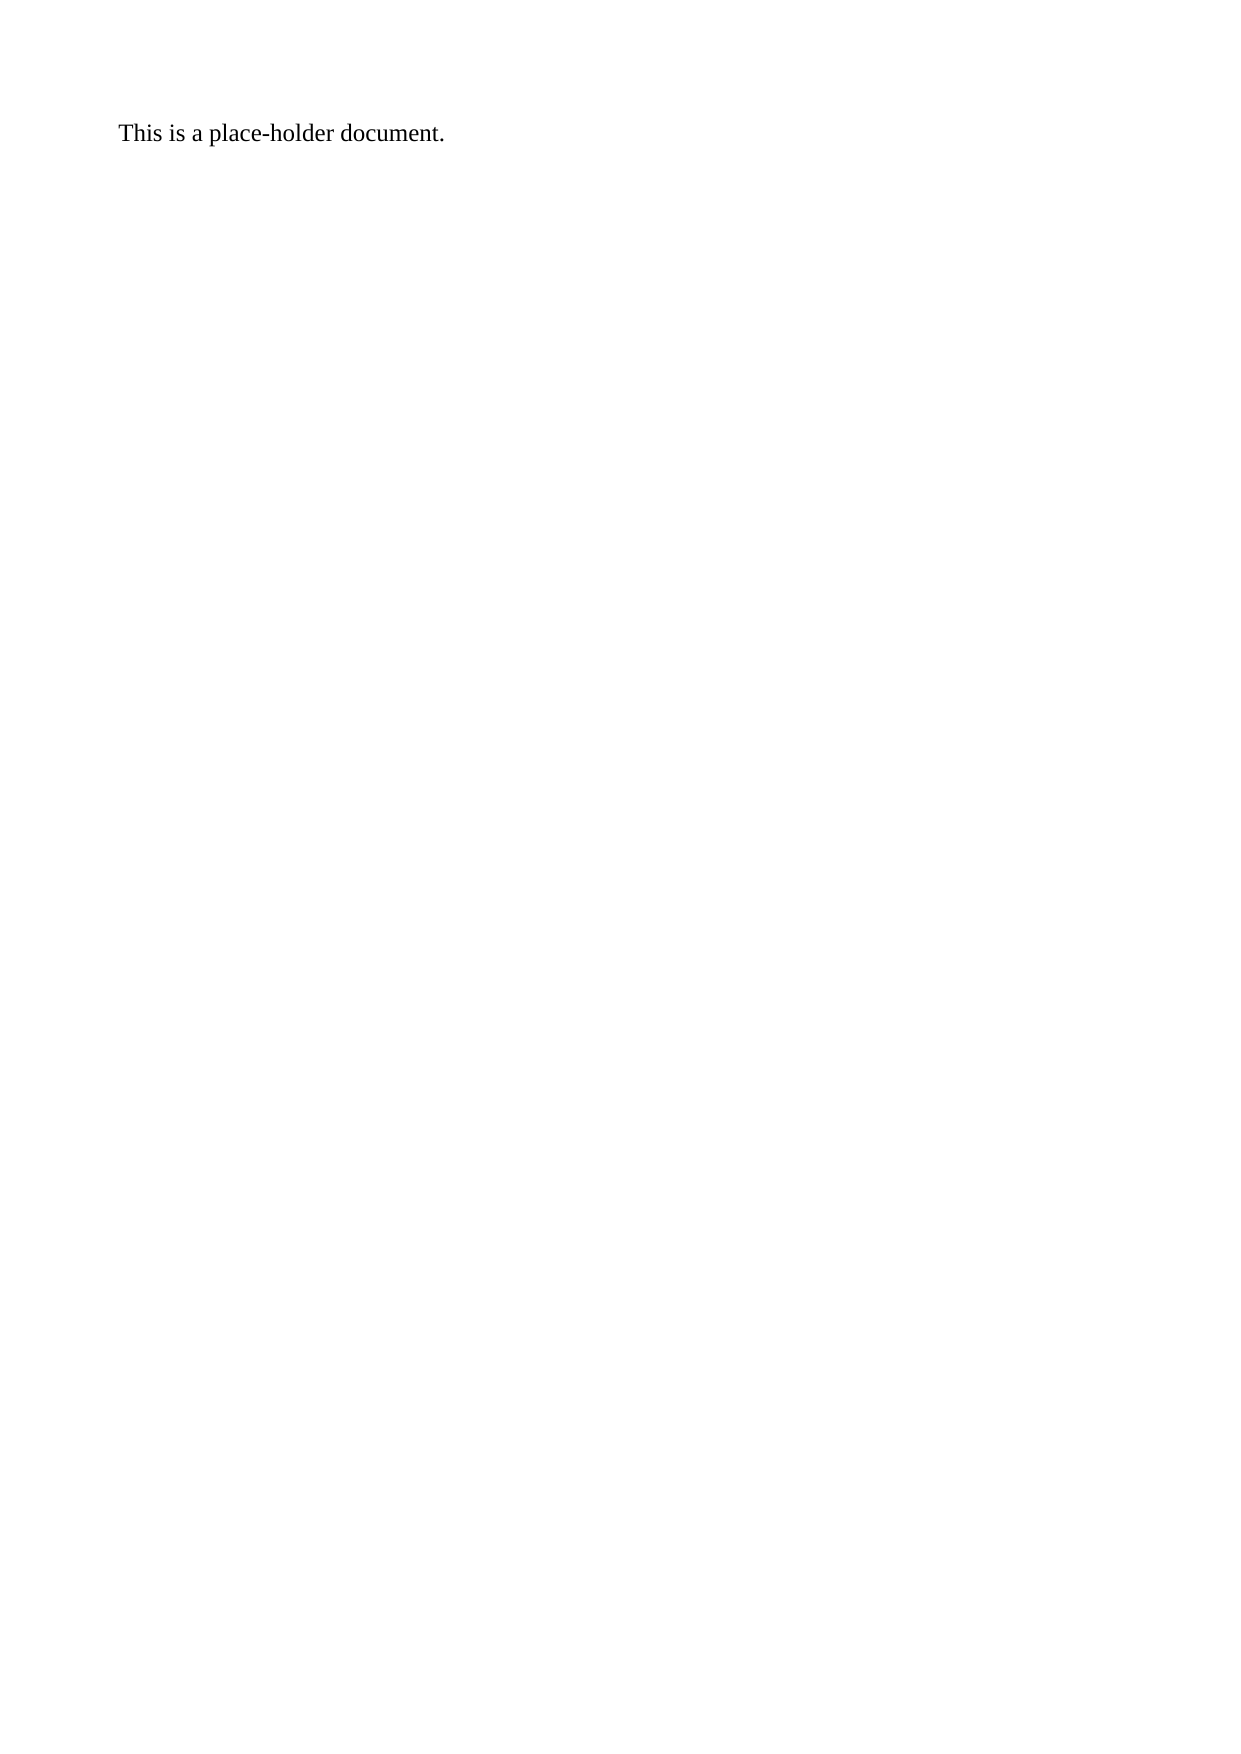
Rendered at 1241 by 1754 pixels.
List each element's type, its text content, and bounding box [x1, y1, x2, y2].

text This is a place-holder document. [118, 118, 1122, 147]
